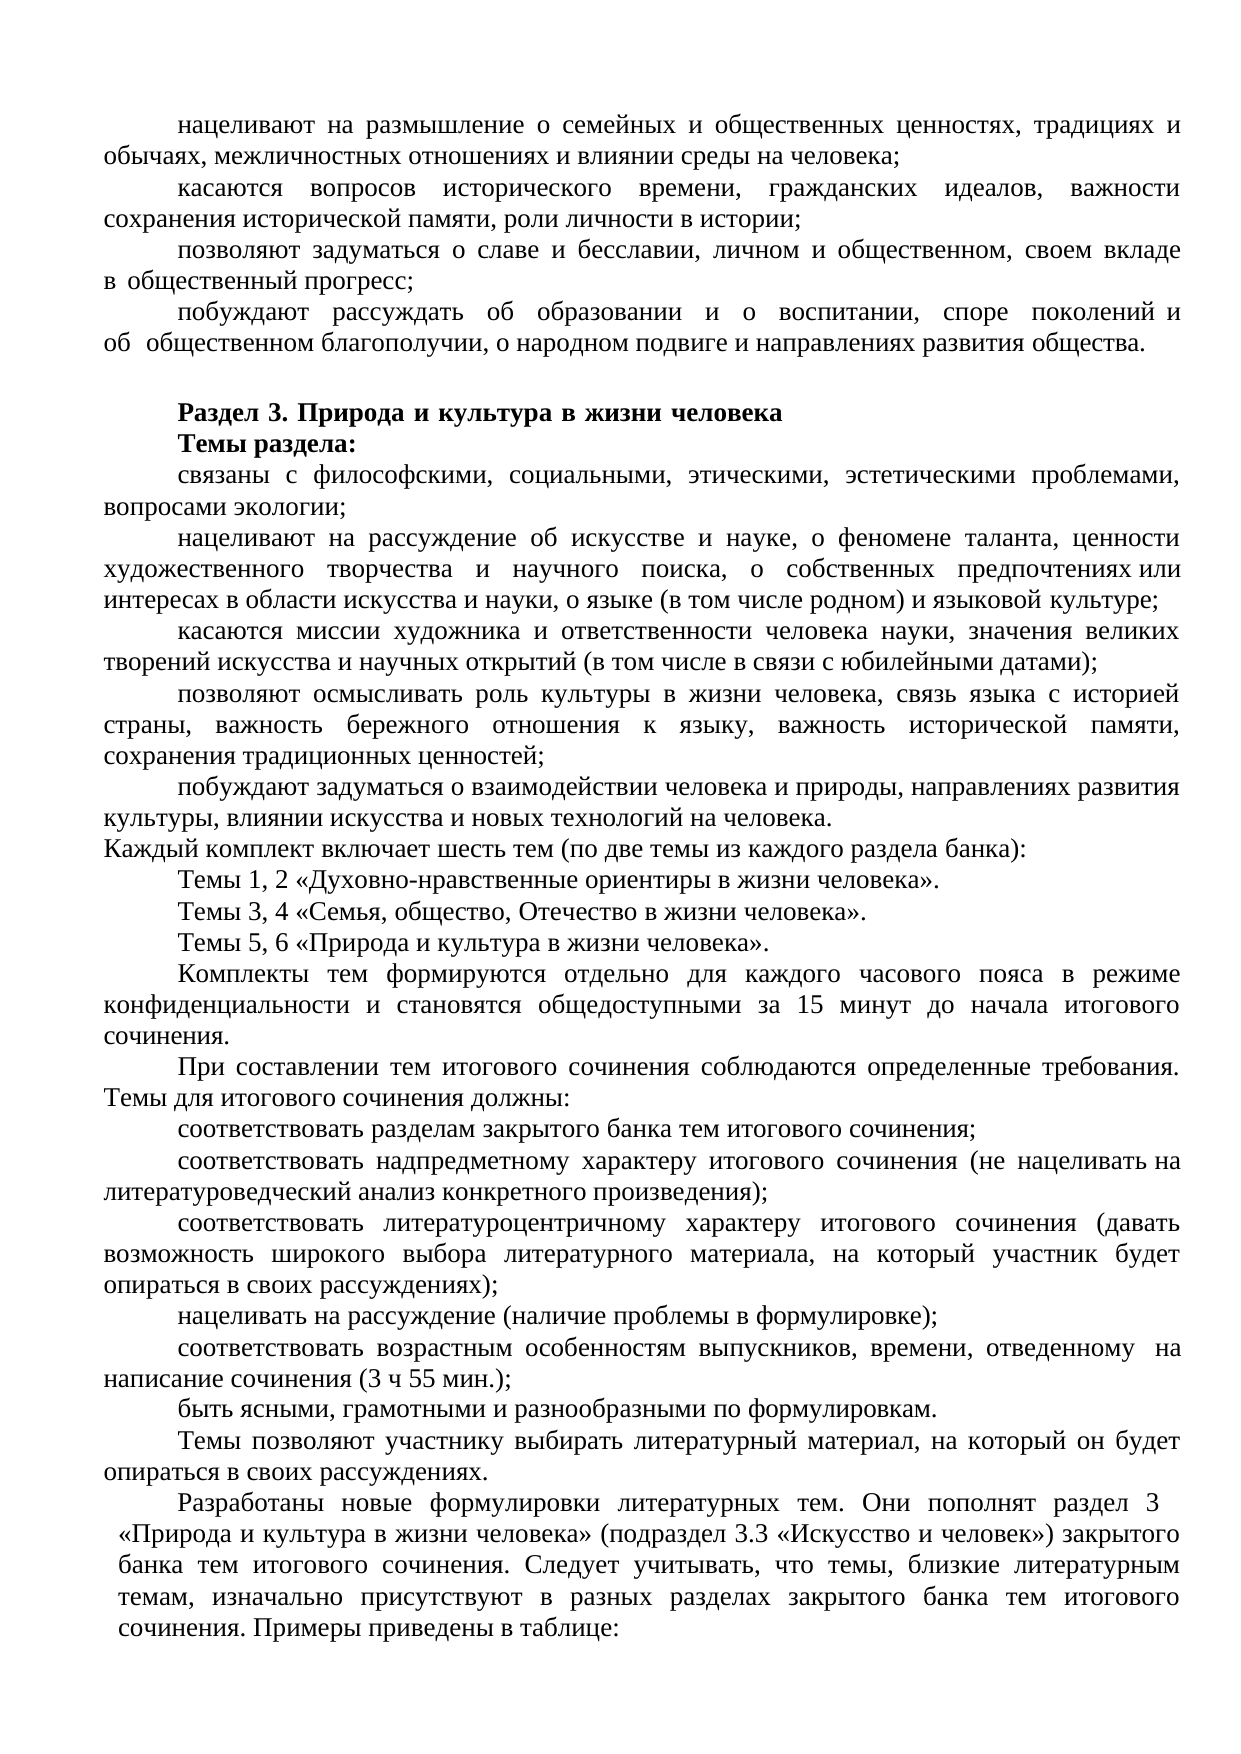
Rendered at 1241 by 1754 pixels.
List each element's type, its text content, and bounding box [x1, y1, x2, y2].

text побуждают задуматься о взаимодействии человека и природы, направлениях развития культуры, влиянии искусства и новых технологий на человека. [103, 770, 1181, 832]
text нацеливать на рассуждение (наличие проблемы в формулировке); [103, 1299, 1211, 1331]
text нацеливают на размышление о семейных и общественных ценностях, традициях и обычаях, межличностных отношениях и влиянии среды на человека; [103, 108, 1181, 171]
text касаются миссии художника и ответственности человека науки, значения великих творений искусства и научных открытий (в том числе в связи с юбилейными датами); [103, 614, 1181, 677]
text нацеливают на рассуждение об искусстве и науке, о феномене таланта, ценности художественного творчества и научного поиска, о собственных предпочтениях или интересах в области искусства и науки, о языке (в том числе родном) и языковой культуре; [103, 521, 1181, 614]
text Темы позволяют участнику выбирать литературный материал, на который он будет опираться в своих рассуждениях. [103, 1424, 1181, 1486]
text Темы 3, 4 «Семья, общество, Отечество в жизни человека». [103, 895, 938, 926]
text Темы 5, 6 «Природа и культура в жизни человека». [103, 926, 938, 957]
text соответствовать надпредметному характеру итогового сочинения (не нацеливать на литературоведческий анализ конкретного произведения); [103, 1144, 1181, 1206]
text связаны с философскими, социальными, этическими, эстетическими проблемами, вопросами экологии; [103, 459, 1181, 521]
text позволяют задуматься о славе и бесславии, личном и общественном, своем вкладе в общественный прогресс; [103, 233, 1181, 295]
text Комплекты тем формируются отдельно для каждого часового пояса в режиме конфиденциальности и становятся общедоступными за 15 минут до начала итогового сочинения. [103, 957, 1181, 1050]
text Разработаны новые формулировки литературных тем. Они пополнят раздел 3 [103, 1486, 1211, 1517]
text побуждают рассуждать об образовании и о воспитании, споре поколений и об общественном благополучии, о народном подвиге и направлениях развития общества. [103, 295, 1181, 357]
text позволяют осмысливать роль культуры в жизни человека, связь языка с историей страны, важность бережного отношения к языку, важность исторической памяти, сохранения традиционных ценностей; [103, 677, 1181, 770]
text «Природа и культура в жизни человека» (подраздел 3.3 «Искусство и человек») закрытого банка тем итогового сочинения. Следует учитывать, что темы, близкие литературным темам, изначально присутствуют в разных разделах закрытого банка тем итогового сочинения. Примеры приведены в таблице: [118, 1517, 1181, 1642]
text соответствовать разделам закрытого банка тем итогового сочинения; [103, 1113, 1211, 1144]
text соответствовать возрастным особенностям выпускников, времени, отведенному на написание сочинения (3 ч 55 мин.); [103, 1331, 1182, 1393]
text Каждый комплект включает шесть тем (по две темы из каждого раздела банка): [103, 832, 1147, 863]
text Темы 1, 2 «Духовно-нравственные ориентиры в жизни человека». [177, 863, 1147, 895]
text касаются вопросов исторического времени, гражданских идеалов, важности сохранения исторической памяти, роли личности в истории; [103, 171, 1181, 233]
text быть ясными, грамотными и разнообразными по формулировкам. [103, 1393, 1211, 1424]
subtitle Раздел 3. Природа и культура в жизни человека Темы раздела: [177, 396, 783, 459]
text При составлении тем итогового сочинения соблюдаются определенные требования. Темы для итогового сочинения должны: [103, 1050, 1181, 1113]
text соответствовать литературоцентричному характеру итогового сочинения (давать возможность широкого выбора литературного материала, на который участник будет опираться в своих рассуждениях); [103, 1206, 1181, 1299]
